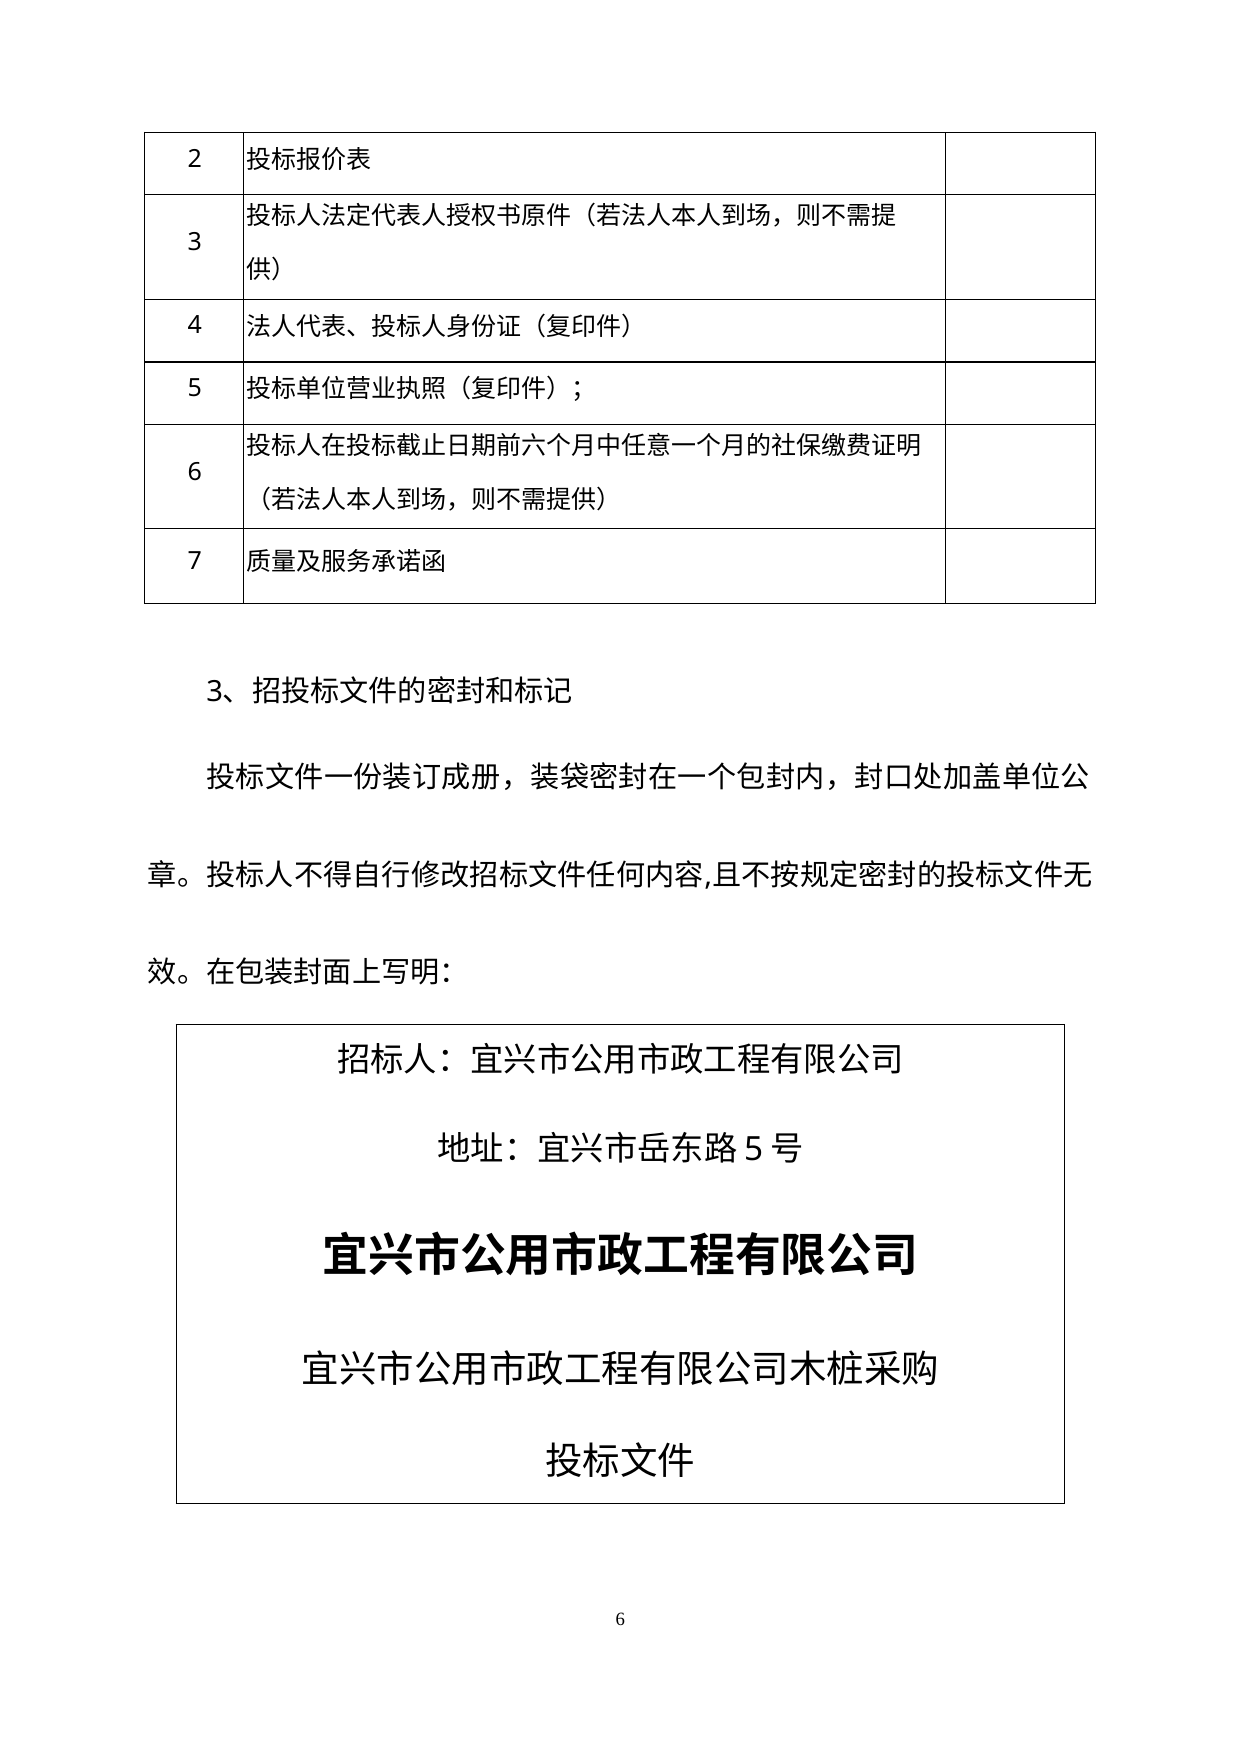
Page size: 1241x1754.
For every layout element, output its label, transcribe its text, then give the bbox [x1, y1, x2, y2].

table_cell [946, 529, 1095, 603]
table_cell 法人代表、投标人身份证（复印件） [244, 300, 945, 361]
table_cell 3 [145, 195, 243, 298]
table_cell [946, 195, 1095, 298]
table_cell 投标人在投标截止日期前六个月中任意一个月的社保缴费证明（若法人本人到场，则不需提供） [244, 425, 945, 528]
table_cell 2 [145, 133, 243, 194]
table_cell 投标报价表 [244, 133, 945, 194]
table_cell 投标人法定代表人授权书原件（若法人本人到场，则不需提供） [244, 195, 945, 298]
table_cell [946, 300, 1095, 361]
table_cell 7 [145, 529, 243, 603]
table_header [177, 1025, 1064, 1503]
table_cell 6 [145, 425, 243, 528]
table_cell 4 [145, 300, 243, 361]
text 3、招投标文件的密封和标记 [148, 657, 1092, 722]
table_cell [946, 363, 1095, 424]
text 投标文件一份装订成册，装袋密封在一个包封内，封口处加盖单位公章。投标人不得自行修改招标文件任何内容,且不按规定密封的投标文件无效。在包装封面上写明： [148, 743, 1092, 1003]
table_cell [946, 425, 1095, 528]
table_cell 5 [145, 363, 243, 424]
table_cell 投标单位营业执照（复印件）； [244, 363, 945, 424]
table_cell [946, 133, 1095, 194]
table_cell 质量及服务承诺函 [244, 529, 945, 603]
